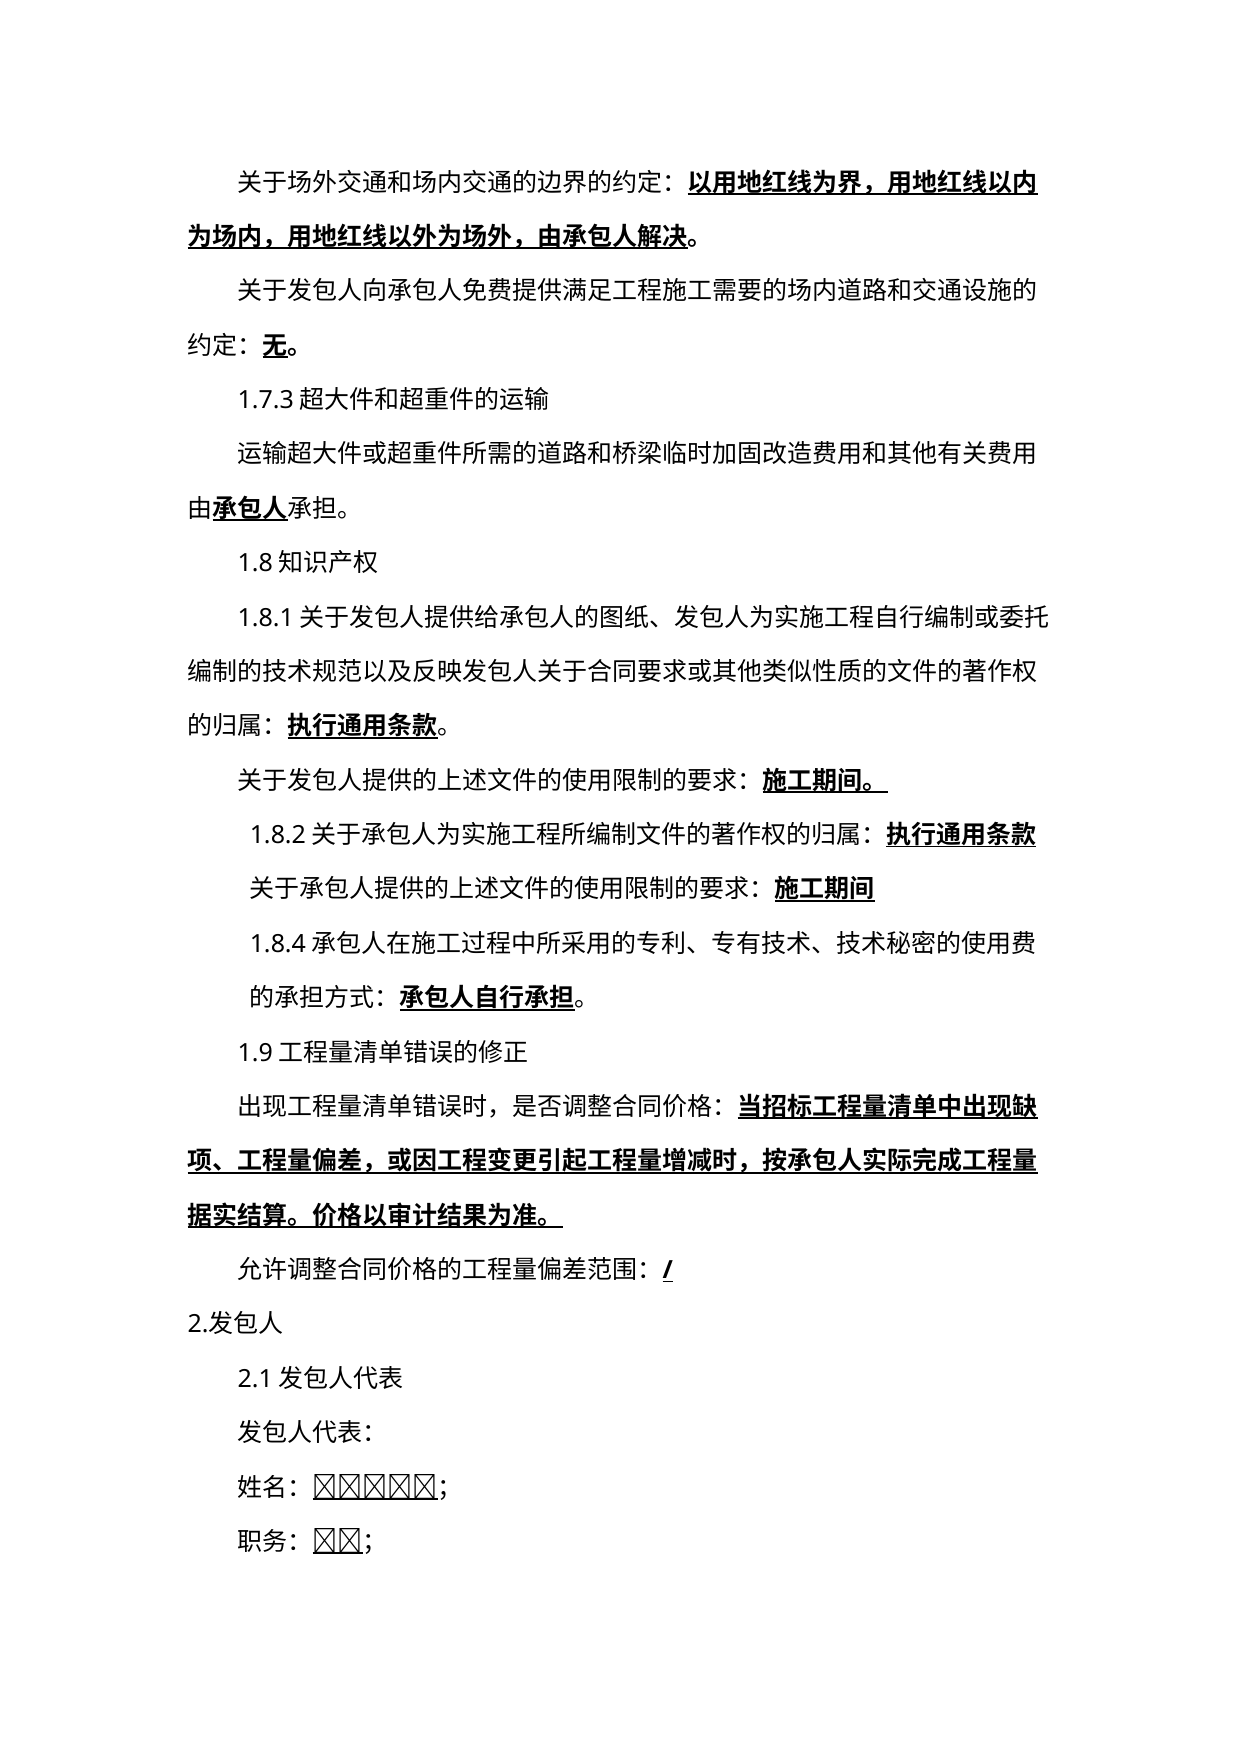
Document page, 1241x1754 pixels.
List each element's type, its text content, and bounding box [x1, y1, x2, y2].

text 职务：； [187, 1521, 1053, 1558]
text 关于承包人提供的上述文件的使用限制的要求：施工期间 [249, 869, 1053, 905]
text 1.8.4承包人在施工过程中所采用的专利、专有技术、技术秘密的使用费的承担方式：承包人自行承担。 [249, 923, 1053, 1014]
text 关于发包人提供的上述文件的使用限制的要求：施工期间。 [187, 760, 1053, 796]
text 运输超大件或超重件所需的道路和桥梁临时加固改造费用和其他有关费用由承包人承担。 [187, 434, 1053, 524]
text 2.1发包人代表 [187, 1358, 1053, 1394]
text 1.8.2关于承包人为实施工程所编制文件的著作权的归属：执行通用条款 [249, 814, 1053, 851]
text 发包人代表： [187, 1413, 1053, 1449]
text 允许调整合同价格的工程量偏差范围：/ [187, 1249, 1053, 1286]
text 1.9工程量清单错误的修正 [187, 1032, 1053, 1068]
text 1.8知识产权 [187, 543, 1053, 579]
text 1.8.1关于发包人提供给承包人的图纸、发包人为实施工程自行编制或委托编制的技术规范以及反映发包人关于合同要求或其他类似性质的文件的著作权的归属：执行通用条款。 [187, 597, 1053, 742]
text 关于场外交通和场内交通的边界的约定：以用地红线为界，用地红线以内为场内，用地红线以外为场外，由承包人解决。 [187, 162, 1053, 253]
text 1.7.3超大件和超重件的运输 [187, 379, 1053, 416]
text 关于发包人向承包人免费提供满足工程施工需要的场内道路和交通设施的约定：无。 [187, 271, 1053, 361]
text 2.发包人 [187, 1304, 1053, 1340]
text 姓名：； [187, 1467, 1053, 1503]
text 出现工程量清单错误时，是否调整合同价格：当招标工程量清单中出现缺项、工程量偏差，或因工程变更引起工程量增减时，按承包人实际完成工程量据实结算。价格以审计结果为准。 [187, 1086, 1053, 1231]
